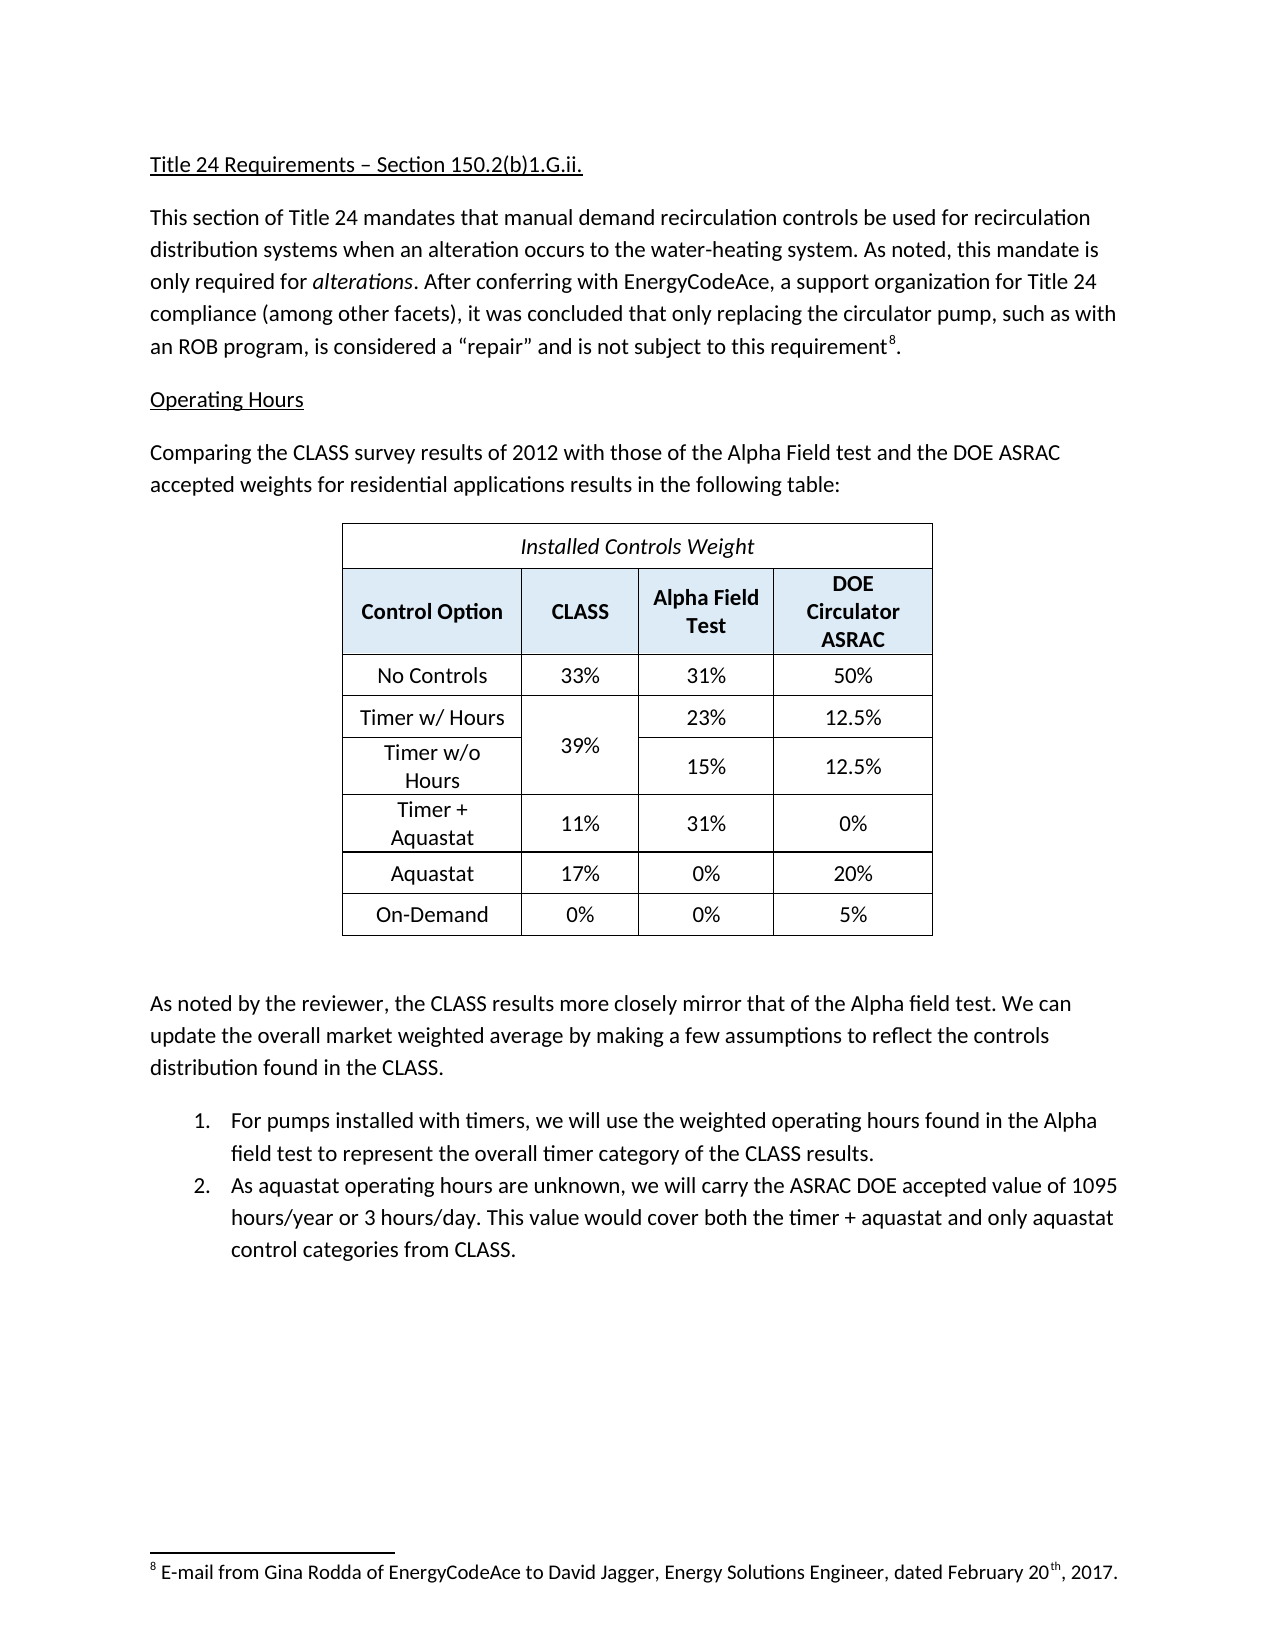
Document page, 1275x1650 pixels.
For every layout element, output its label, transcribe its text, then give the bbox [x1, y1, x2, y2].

table_cell 17% [522, 853, 638, 893]
table_cell On-Demand [343, 894, 521, 935]
table_cell Alpha Field Test [639, 569, 773, 653]
text As noted by the reviewer, the CLASS results more closely mirror that of the Alpha field test. We can update the overall market weighted average by making a few assumptions to reflect the controls distribution found in the CLASS. [150, 989, 1125, 1082]
table_cell Timer w/o Hours [343, 738, 521, 794]
table_cell Timer + Aquastat [343, 795, 521, 851]
text Comparing the CLASS survey results of 2012 with those of the Alpha Field test and the DOE ASRAC accepted weights for residential applications results in the following table: [150, 438, 1125, 498]
table_cell 31% [639, 655, 773, 695]
table_cell 11% [522, 795, 638, 851]
table_cell Timer w/ Hours [343, 696, 521, 737]
table_cell 12.5% [774, 738, 932, 794]
table_cell 23% [639, 696, 773, 737]
table_cell 0% [774, 795, 932, 851]
table_cell 39% [522, 696, 638, 794]
table_header Installed Controls Weight [343, 524, 932, 568]
table_cell 5% [774, 894, 932, 935]
table_cell 0% [639, 894, 773, 935]
table_cell Control Option [343, 569, 521, 653]
table_cell 0% [639, 853, 773, 893]
table_cell No Controls [343, 655, 521, 695]
table_cell CLASS [522, 569, 638, 653]
table_cell 12.5% [774, 696, 932, 737]
text This section of Title 24 mandates that manual demand recirculation controls be used for recirculation distribution systems when an alteration occurs to the water-heating system. As noted, this mandate is only required for alterations. After conferring with EnergyCodeAce, a support organization for Title 24 compliance (among other facets), it was concluded that only replacing the circulator pump, such as with an ROB program, is considered a “repair” and is not subject to this requirement. [150, 203, 1125, 360]
table_cell 31% [639, 795, 773, 851]
table_cell 15% [639, 738, 773, 794]
text Operating Hours [150, 385, 1125, 413]
list For pumps installed with timers, we will use the weighted operating hours found in the Alpha field test to represent the overall timer category of the CLASS results. [193, 1107, 1125, 1167]
table_cell 50% [774, 655, 932, 695]
text Title 24 Requirements – Section 150.2(b)1.G.ii. [150, 150, 1125, 178]
table_cell DOE Circulator ASRAC [774, 569, 932, 653]
table_cell Aquastat [343, 853, 521, 893]
list As aquastat operating hours are unknown, we will carry the ASRAC DOE accepted value of 1095 hours/year or 3 hours/day. This value would cover both the timer + aquastat and only aquastat control categories from CLASS. [193, 1171, 1125, 1263]
table_cell 0% [522, 894, 638, 935]
table_cell 20% [774, 853, 932, 893]
table_cell 33% [522, 655, 638, 695]
